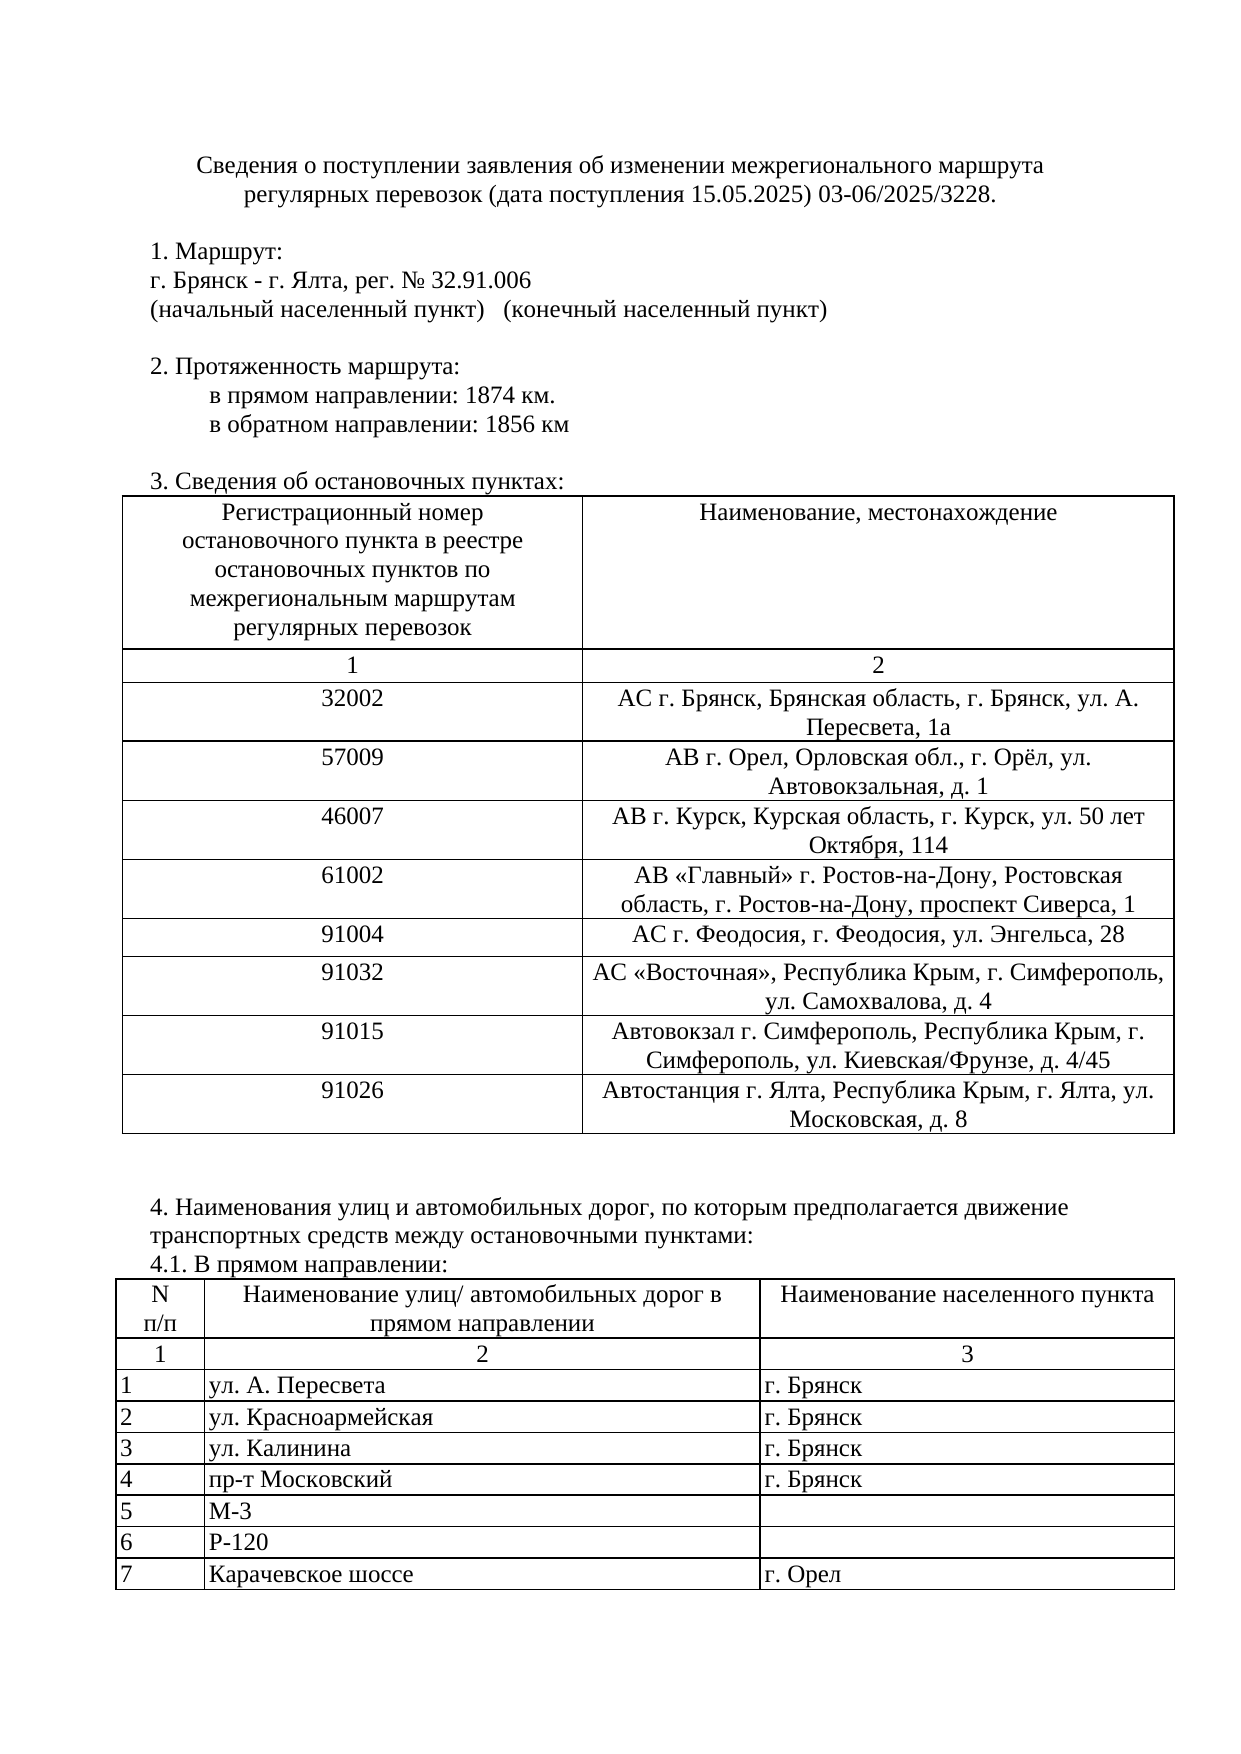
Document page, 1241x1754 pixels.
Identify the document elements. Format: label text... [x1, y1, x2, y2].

table_header Наименование населенного пункта [761, 1280, 1174, 1337]
table_cell ул. А. Пересвета [205, 1370, 759, 1400]
table_cell 91026 [123, 1075, 582, 1133]
text 4. Наименования улиц и автомобильных дорог, по которым предполагается движение транспортных средств между остановочными пунктами: [150, 1192, 1090, 1249]
text 4.1. В прямом направлении: [150, 1249, 1090, 1278]
text в обратном направлении: 1856 км [150, 409, 1090, 437]
table_cell Карачевское шоссе [205, 1559, 759, 1589]
table_cell 91004 [123, 919, 582, 956]
table_header Регистрационный номер остановочного пункта в реестре остановочных пунктов по межрегиональным маршрутам регулярных перевозок [123, 497, 582, 648]
table_cell 2 [117, 1402, 204, 1431]
table_cell АВ г. Орел, Орловская обл., г. Орёл, ул. Автовокзальная, д. 1 [583, 742, 1173, 799]
table_cell ул. Калинина [205, 1433, 759, 1463]
table_cell 32002 [123, 683, 582, 740]
table_cell 7 [117, 1559, 204, 1589]
text (начальный населенный пункт) (конечный населенный пункт) [150, 294, 1090, 322]
table_cell АВ «Главный» г. Ростов-на-Дону, Ростовская область, г. Ростов-на-Дону, проспект Сиверса, 1 [583, 860, 1173, 918]
table_cell 6 [117, 1527, 204, 1557]
table_header Наименование, местонахождение [583, 497, 1173, 648]
table_cell [761, 1496, 1174, 1526]
table_cell М-3 [205, 1496, 759, 1526]
table_cell 5 [117, 1496, 204, 1526]
table_cell 2 [205, 1339, 759, 1368]
table_cell г. Брянск [761, 1402, 1174, 1431]
table_cell г. Брянск [761, 1465, 1174, 1494]
table_cell [761, 1527, 1174, 1557]
table_cell 3 [117, 1433, 204, 1463]
text г. Брянск - г. Ялта, рег. № 32.91.006 [150, 265, 1090, 294]
table_cell г. Орел [761, 1559, 1174, 1589]
table_cell АС г. Феодосия, г. Феодосия, ул. Энгельса, 28 [583, 919, 1173, 956]
table_cell 2 [583, 650, 1173, 681]
table_cell 91015 [123, 1016, 582, 1074]
table_cell г. Брянск [761, 1370, 1174, 1400]
table_cell 3 [761, 1339, 1174, 1368]
table_cell 46007 [123, 801, 582, 858]
table_cell г. Брянск [761, 1433, 1174, 1463]
text 3. Сведения об остановочных пунктах: [150, 466, 1090, 495]
table_cell АС г. Брянск, Брянская область, г. Брянск, ул. А. Пересвета, 1а [583, 683, 1173, 740]
table_cell 57009 [123, 742, 582, 799]
text 1. Маршрут: [150, 236, 1090, 265]
table_cell 1 [123, 650, 582, 681]
text в прямом направлении: 1874 км. [150, 380, 1090, 409]
table_cell Автостанция г. Ялта, Республика Крым, г. Ялта, ул. Московская, д. 8 [583, 1075, 1173, 1133]
text Сведения о поступлении заявления об изменении межрегионального маршрута регулярных перевозок (дата поступления 15.05.2025) 03-06/2025/3228. [150, 150, 1090, 207]
table_cell АВ г. Курск, Курская область, г. Курск, ул. 50 лет Октября, 114 [583, 801, 1173, 858]
table_cell 4 [117, 1465, 204, 1494]
table_cell Р-120 [205, 1527, 759, 1557]
table_header N п/п [117, 1280, 204, 1337]
table_cell 61002 [123, 860, 582, 918]
table_cell 91032 [123, 957, 582, 1014]
table_cell Автовокзал г. Симферополь, Республика Крым, г. Симферополь, ул. Киевская/Фрунзе, д. 4/45 [583, 1016, 1173, 1074]
table_cell 1 [117, 1339, 204, 1368]
table_header Наименование улиц/ автомобильных дорог в прямом направлении [205, 1280, 759, 1337]
table_cell АС «Восточная», Республика Крым, г. Симферополь, ул. Самохвалова, д. 4 [583, 957, 1173, 1014]
text 2. Протяженность маршрута: [150, 351, 1090, 380]
table_cell ул. Красноармейская [205, 1402, 759, 1431]
table_cell пр-т Московский [205, 1465, 759, 1494]
table_cell 1 [117, 1370, 204, 1400]
